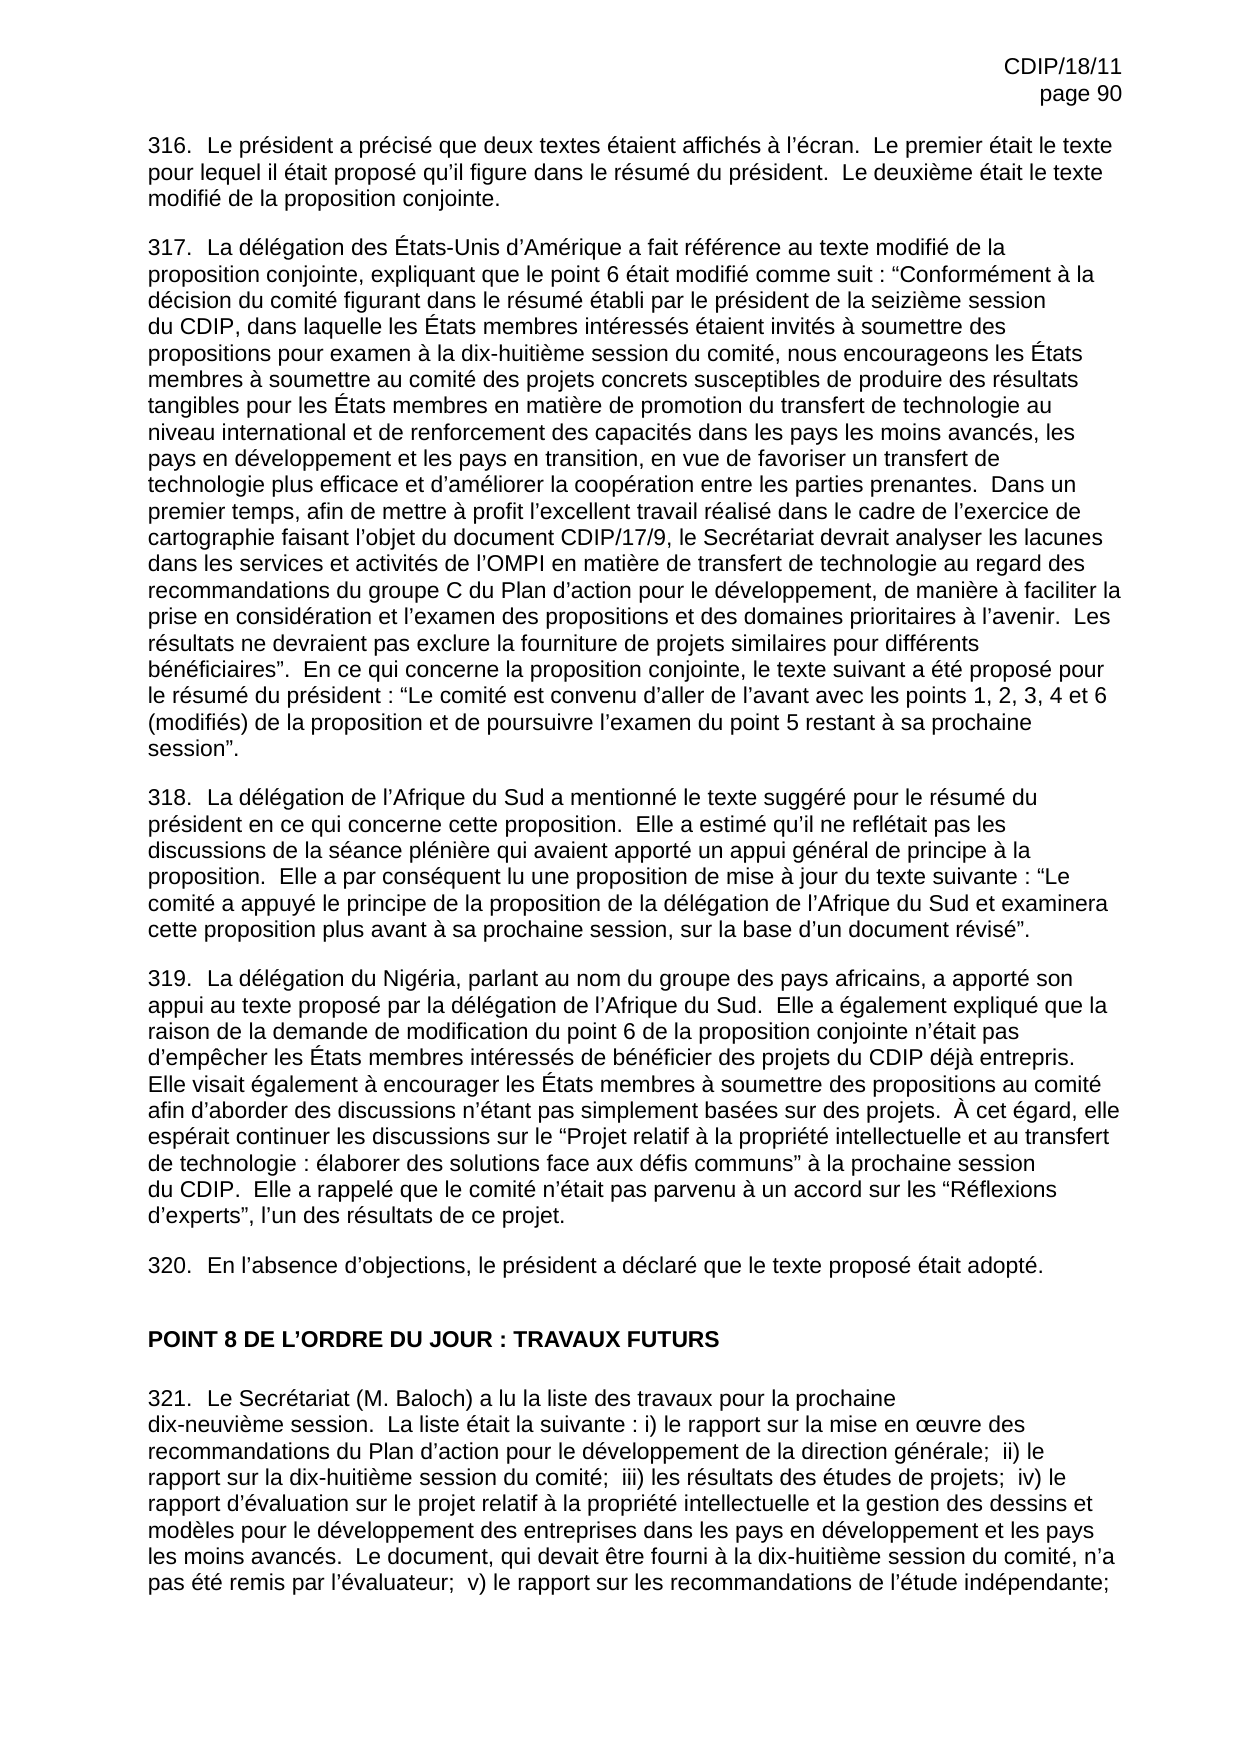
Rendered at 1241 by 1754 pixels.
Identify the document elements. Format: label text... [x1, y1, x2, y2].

text Le président a précisé que deux textes étaient affichés à l’écran. Le premier était le texte pour lequel il était proposé qu’il figure dans le résumé du président. Le deuxième était le texte modifié de la proposition conjointe. [148, 132, 1122, 211]
text La délégation des États-Unis d’Amérique a fait référence au texte modifié de la proposition conjointe, expliquant que le point 6 était modifié comme suit : “Conformément à la décision du comité figurant dans le résumé établi par le président de la seizième session du CDIP, dans laquelle les États membres intéressés étaient invités à soumettre des propositions pour examen à la dix-huitième session du comité, nous encourageons les États membres à soumettre au comité des projets concrets susceptibles de produire des résultats tangibles pour les États membres en matière de promotion du transfert de technologie au niveau international et de renforcement des capacités dans les pays les moins avancés, les pays en développement et les pays en transition, en vue de favoriser un transfert de technologie plus efficace et d’améliorer la coopération entre les parties prenantes. Dans un premier temps, afin de mettre à profit l’excellent travail réalisé dans le cadre de l’exercice de cartographie faisant l’objet du document CDIP/17/9, le Secrétariat devrait analyser les lacunes dans les services et activités de l’OMPI en matière de transfert de technologie au regard des recommandations du groupe C du Plan d’action pour le développement, de manière à faciliter la prise en considération et l’examen des propositions et des domaines prioritaires à l’avenir. Les résultats ne devraient pas exclure la fourniture de projets similaires pour différents bénéficiaires”. En ce qui concerne la proposition conjointe, le texte suivant a été proposé pour le résumé du président : “Le comité est convenu d’aller de l’avant avec les points 1, 2, 3, 4 et 6 (modifiés) de la proposition et de poursuivre l’examen du point 5 restant à sa prochaine session”. [148, 234, 1122, 761]
text La délégation du Nigéria, parlant au nom du groupe des pays africains, a apporté son appui au texte proposé par la délégation de l’Afrique du Sud. Elle a également expliqué que la raison de la demande de modification du point 6 de la proposition conjointe n’était pas d’empêcher les États membres intéressés de bénéficier des projets du CDIP déjà entrepris. Elle visait également à encourager les États membres à soumettre des propositions au comité afin d’aborder des discussions n’étant pas simplement basées sur des projets. À cet égard, elle espérait continuer les discussions sur le “Projet relatif à la propriété intellectuelle et au transfert de technologie : élaborer des solutions face aux défis communs” à la prochaine session du CDIP. Elle a rappelé que le comité n’était pas parvenu à un accord sur les “Réflexions d’experts”, l’un des résultats de ce projet. [148, 965, 1122, 1229]
text La délégation de l’Afrique du Sud a mentionné le texte suggéré pour le résumé du président en ce qui concerne cette proposition. Elle a estimé qu’il ne reflétait pas les discussions de la séance plénière qui avaient apporté un appui général de principe à la proposition. Elle a par conséquent lu une proposition de mise à jour du texte suivante : “Le comité a appuyé le principe de la proposition de la délégation de l’Afrique du Sud et examinera cette proposition plus avant à sa prochaine session, sur la base d’un document révisé”. [148, 784, 1122, 942]
text En l’absence d’objections, le président a déclaré que le texte proposé était adopté. [148, 1252, 1122, 1278]
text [148, 1385, 1122, 1596]
subtitle POINT 8 DE L’ORDRE DU JOUR : TRAVAUX FUTURS [148, 1326, 1122, 1352]
